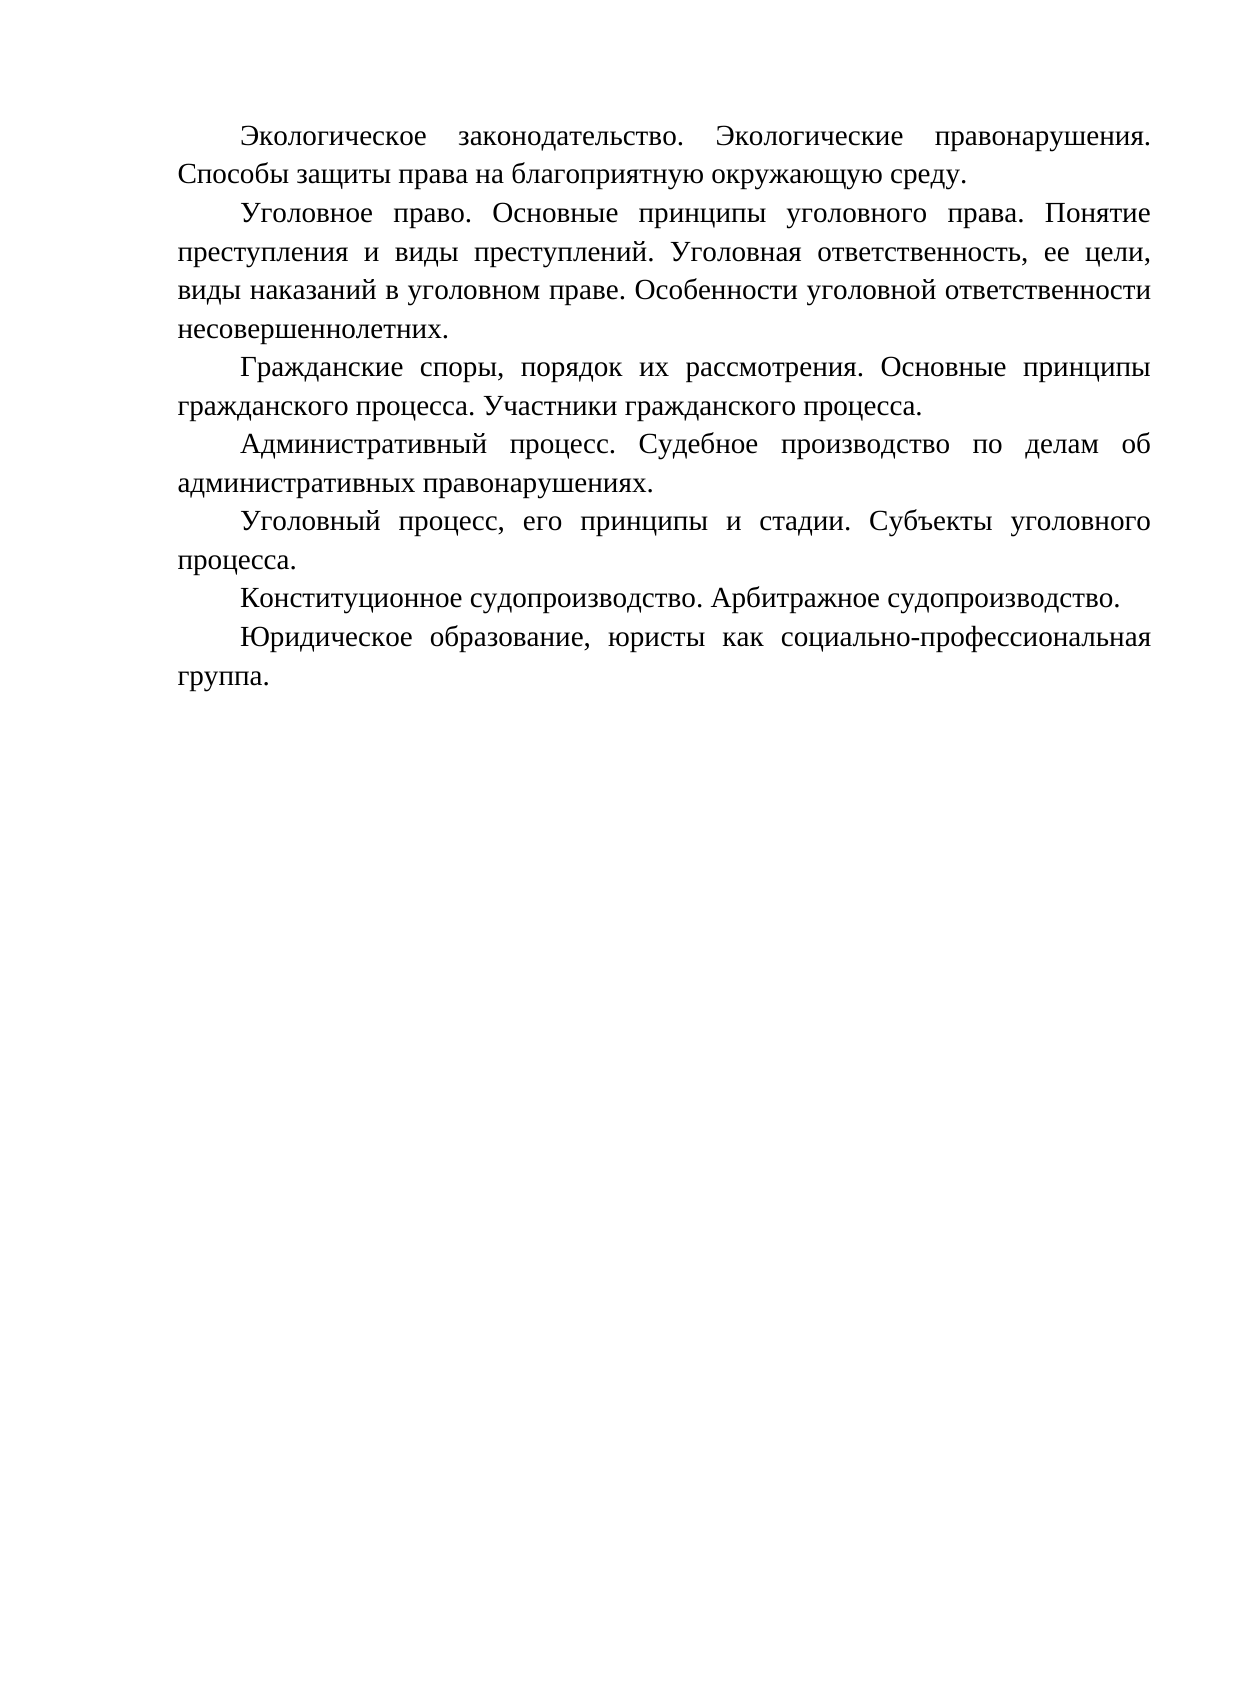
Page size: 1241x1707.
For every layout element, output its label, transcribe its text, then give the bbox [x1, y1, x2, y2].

text Уголовное право. Основные принципы уголовного права. Понятие преступления и виды преступлений. Уголовная ответственность, ее цели, виды наказаний в уголовном праве. Особенности уголовной ответственности несовершеннолетних. [177, 195, 1152, 344]
text Административный процесс. Судебное производство по делам об административных правонарушениях. [177, 426, 1152, 498]
text Уголовный процесс, его принципы и стадии. Субъекты уголовного процесса. [177, 503, 1152, 576]
text Юридическое образование, юристы как социально-профессиональная группа. [177, 619, 1152, 691]
text Конституционное судопроизводство. Арбитражное судопроизводство. [177, 581, 1152, 614]
text Гражданские споры, порядок их рассмотрения. Основные принципы гражданского процесса. Участники гражданского процесса. [177, 349, 1152, 421]
text Экологическое законодательство. Экологические правонарушения. Способы защиты права на благоприятную окружающую среду. [177, 118, 1152, 190]
